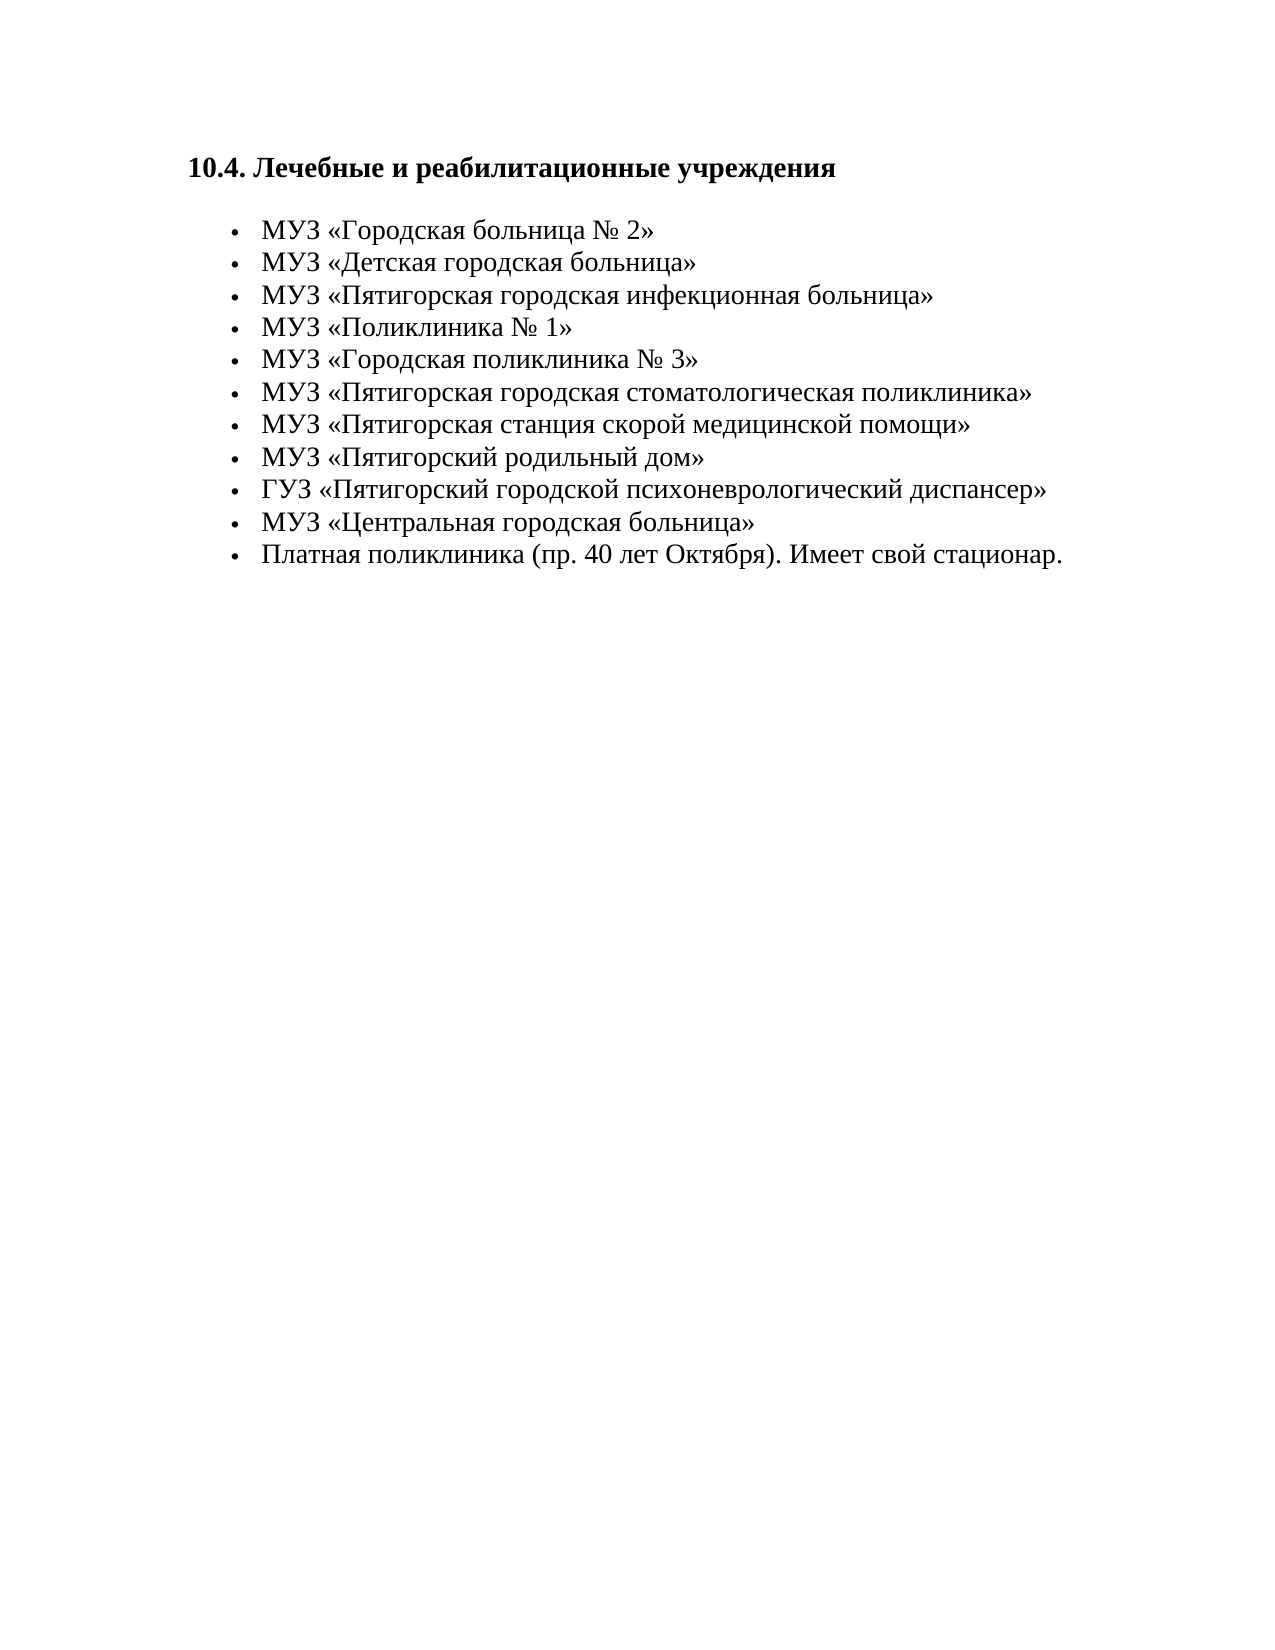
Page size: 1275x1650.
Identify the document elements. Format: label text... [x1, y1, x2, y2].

list ГУЗ «Пятигорский городской психоневрологический диспансер» [232, 472, 1087, 504]
list МУЗ «Пятигорская городская инфекционная больница» [232, 278, 1087, 310]
list МУЗ «Пятигорский родильный дом» [232, 440, 1087, 472]
list МУЗ «Пятигорская станция скорой медицинской помощи» [232, 407, 1087, 440]
list 10.4. Лечебные и реабилитационные учреждения [187, 150, 1087, 183]
list Платная поликлиника (пр. 40 лет Октября). Имеет свой стационар. [232, 537, 1087, 569]
list МУЗ «Детская городская больница» [232, 245, 1087, 278]
list МУЗ «Поликлиника № 1» [232, 310, 1087, 343]
list МУЗ «Пятигорская городская стоматологическая поликлиника» [232, 375, 1087, 407]
list МУЗ «Городская больница № 2» [232, 213, 1087, 245]
list МУЗ «Центральная городская больница» [232, 504, 1087, 537]
list МУЗ «Городская поликлиника № 3» [232, 343, 1087, 375]
